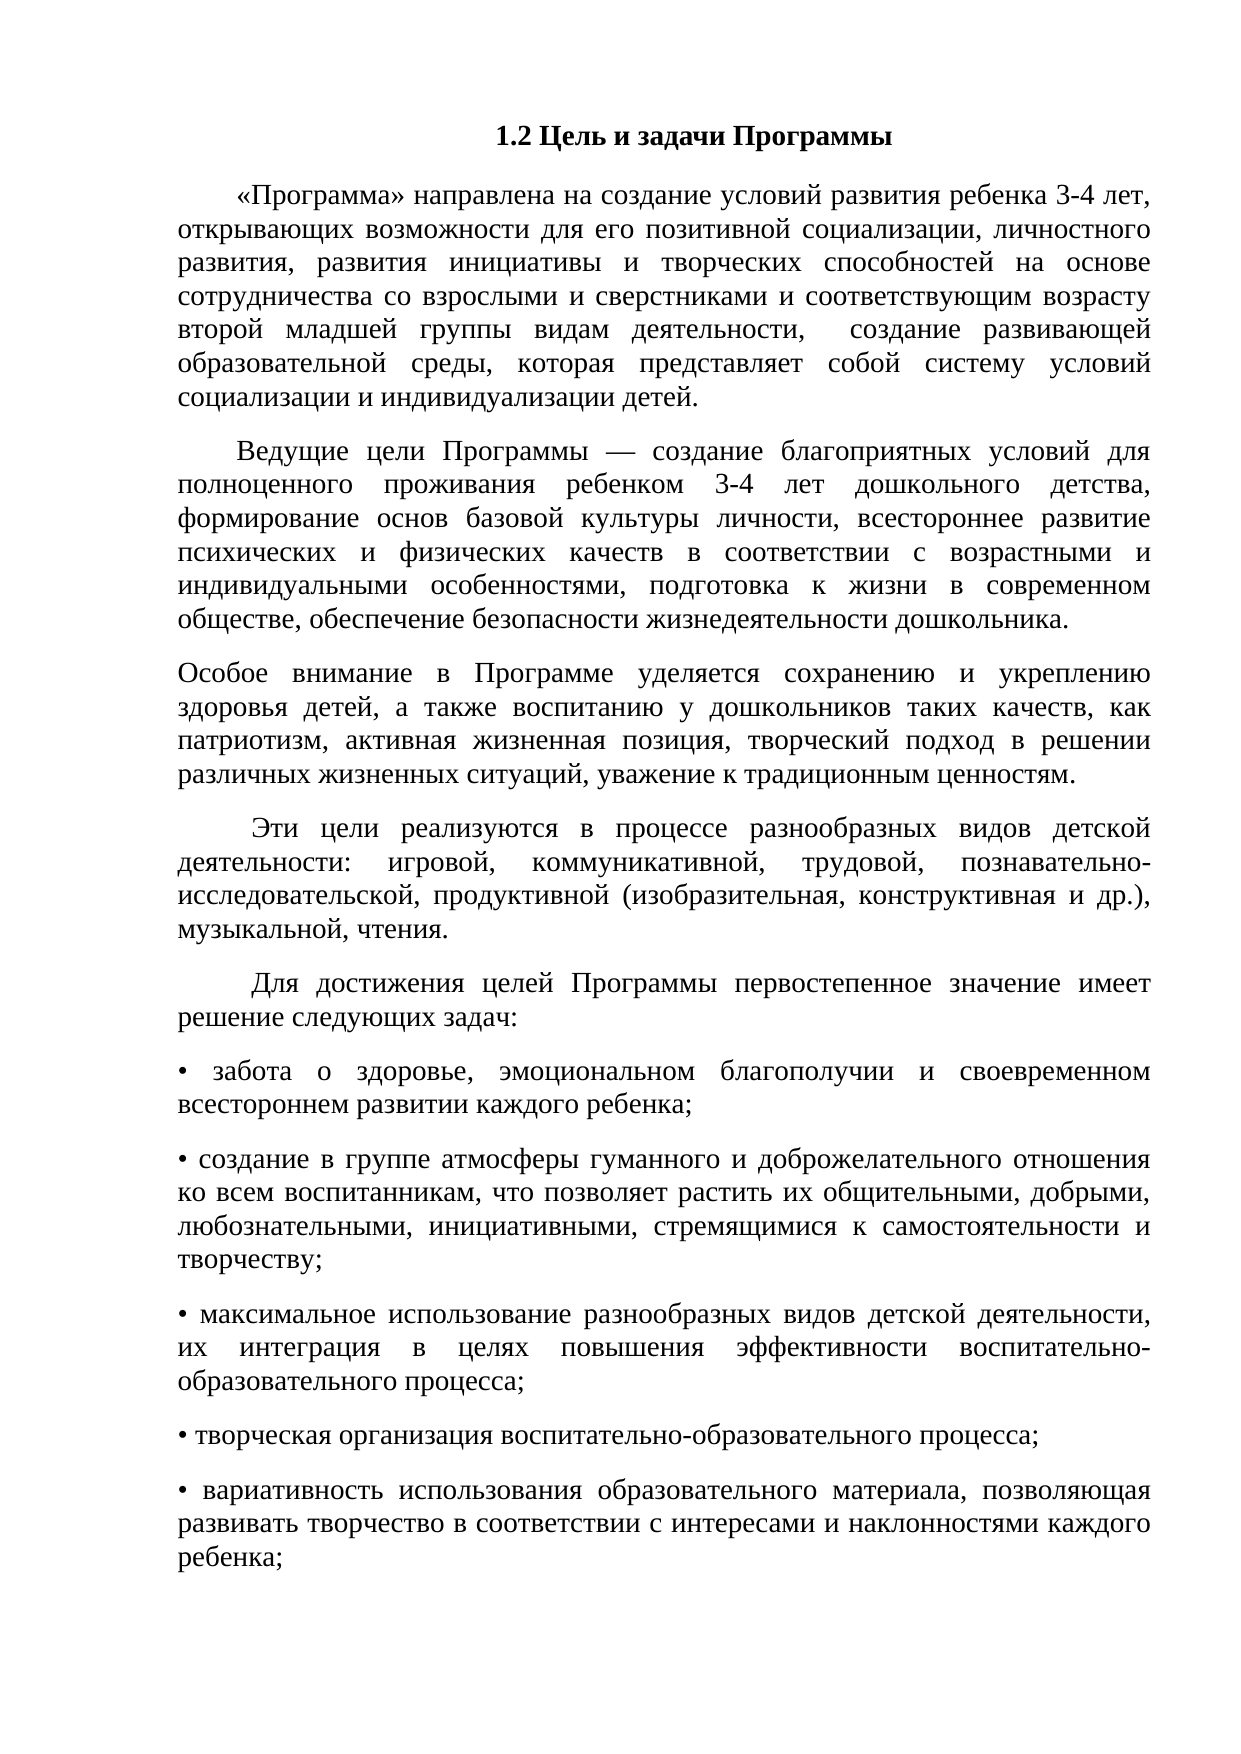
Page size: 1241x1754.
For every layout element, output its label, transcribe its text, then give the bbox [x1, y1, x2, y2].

text Ведущие цели Программы — создание благоприятных условий для полноценного проживания ребенком 3-4 лет дошкольного детства, формирование основ базовой культуры личности, всестороннее развитие психических и физических качеств в соответствии с возрастными и индивидуальными особенностями, подготовка к жизни в современном обществе, обеспечение безопасности жизнедеятельности дошкольника. [177, 433, 1152, 634]
text «Программа» направлена на создание условий развития ребенка 3-4 лет, открывающих возможности для его позитивной социализации, личностного развития, развития инициативы и творческих способностей на основе сотрудничества со взрослыми и сверстниками и соответствующим возрасту второй младшей группы видам деятельности, создание развивающей образовательной среды, которая представляет собой систему условий социализации и индивидуализации детей. [177, 177, 1152, 412]
text • максимальное использование разнообразных видов детской деятельности, их интеграция в целях повышения эффективности воспитательно-образовательного процесса; [177, 1296, 1152, 1397]
text • создание в группе атмосферы гуманного и доброжелательного отношения ко всем воспитанникам, что позволяет растить их общительными, добрыми, любознательными, инициативными, стремящимися к самостоятельности и творчеству; [177, 1141, 1152, 1275]
text • забота о здоровье, эмоциональном благополучии и своевременном всестороннем развитии каждого ребенка; [177, 1053, 1152, 1120]
text • вариативность использования образовательного материала, позволяющая развивать творчество в соответствии с интересами и наклонностями каждого ребенка; [177, 1472, 1152, 1572]
text Эти цели реализуются в процессе разнообразных видов детской деятельности: игровой, коммуникативной, трудовой, познавательно-исследовательской, продуктивной (изобразительная, конструктивная и др.), музыкальной, чтения. [177, 810, 1152, 944]
text • творческая организация воспитательно-образовательного процесса; [177, 1417, 1152, 1451]
text Особое внимание в Программе уделяется сохранению и укреплению здоровья детей, а также воспитанию у дошкольников таких качеств, как патриотизм, активная жизненная позиция, творческий подход в решении различных жизненных ситуаций, уважение к традиционным ценностям. [177, 655, 1152, 789]
text 1.2 Цель и задачи Программы [177, 118, 1152, 152]
text Для достижения целей Программы первостепенное значение имеет решение следующих задач: [177, 965, 1152, 1032]
